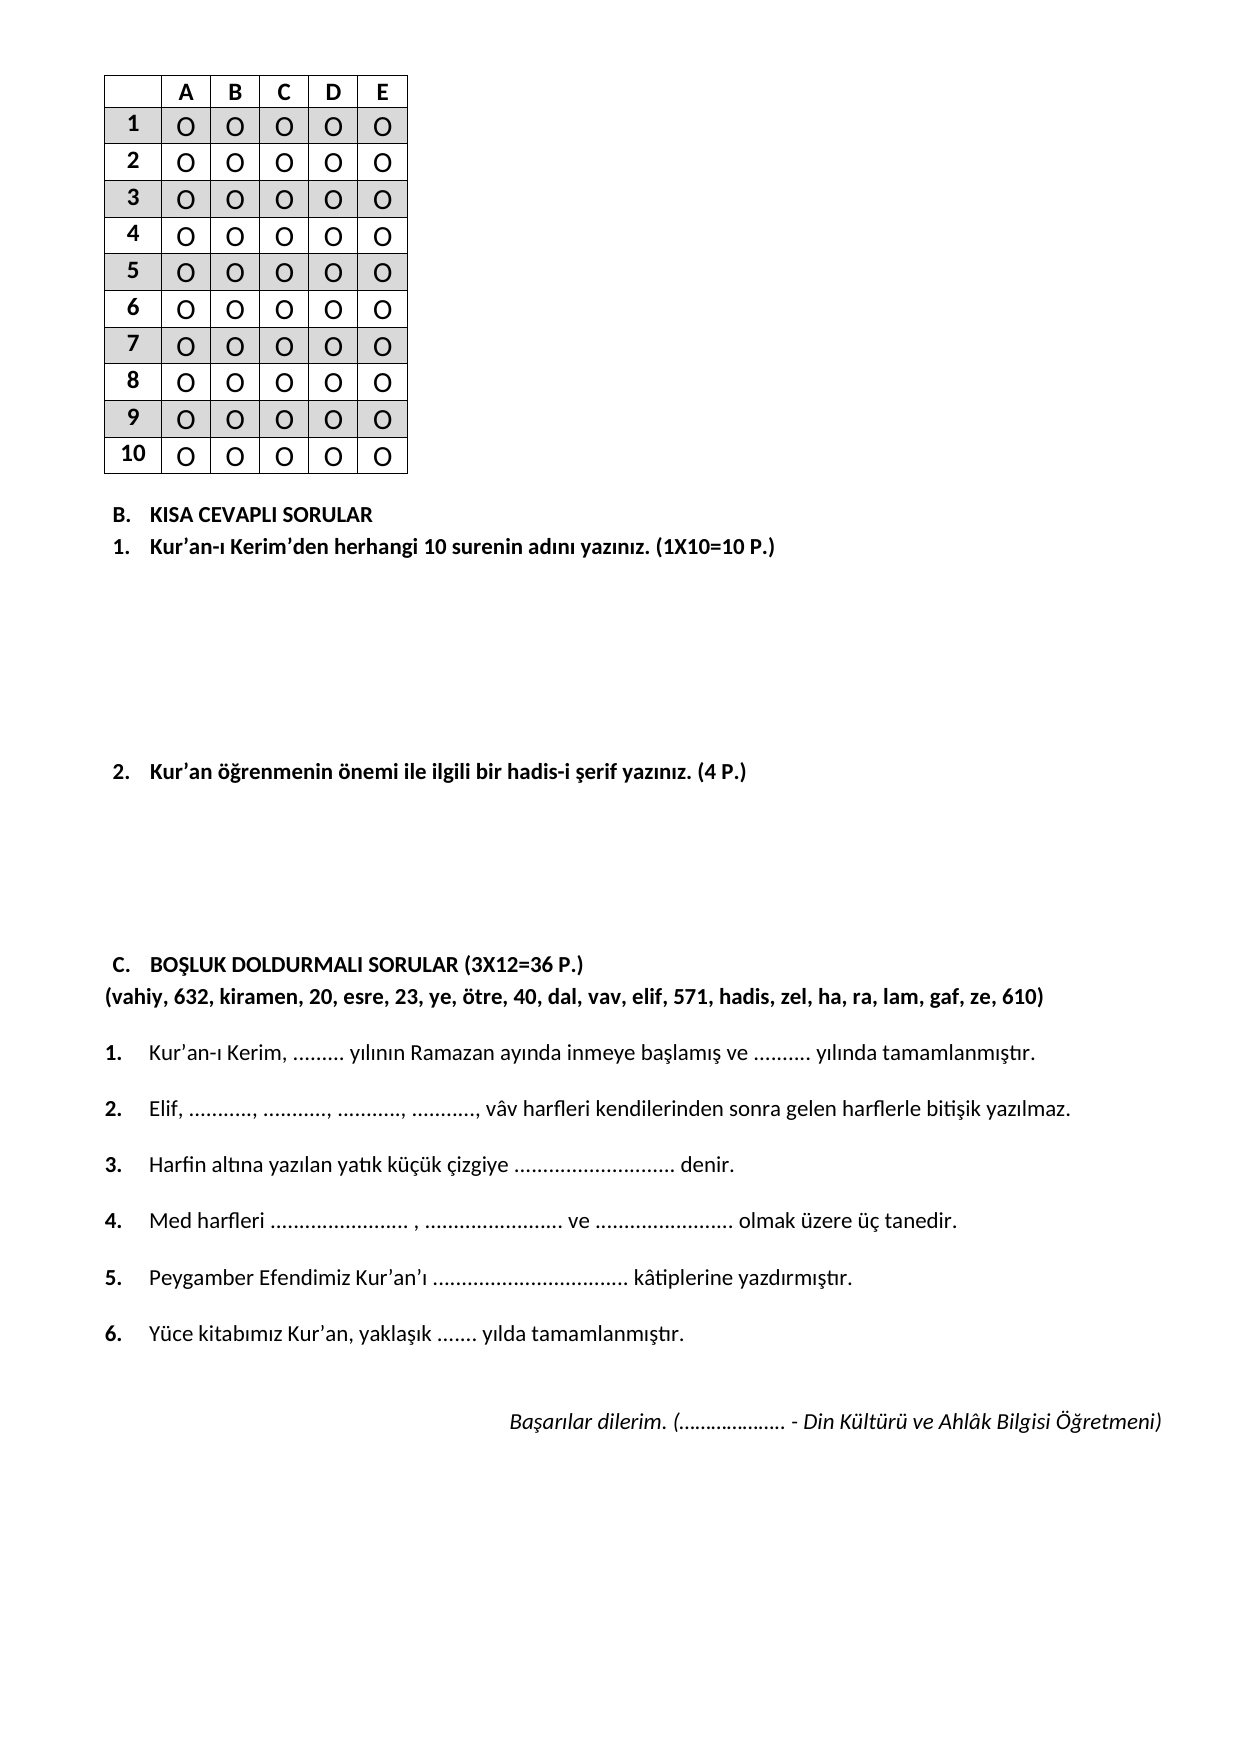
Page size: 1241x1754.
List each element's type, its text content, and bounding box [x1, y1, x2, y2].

text Başarılar dilerim. (……………….. - Din Kültürü ve Ahlâk Bilgisi Öğretmeni) [75, 1407, 1165, 1435]
table_cell 6 [105, 291, 161, 327]
table_header A [162, 76, 210, 107]
table_cell O [211, 144, 259, 180]
list Kur’an öğrenmenin önemi ile ilgili bir hadis-i şerif yazınız. (4 P.) [112, 757, 1165, 785]
table_cell O [260, 144, 308, 180]
list Peygamber Efendimiz Kur’an’ı .................................. kâtiplerine yazdırmıştır. [104, 1263, 1165, 1291]
table_cell O [162, 364, 210, 400]
list Yüce kitabımız Kur’an, yaklaşık ....... yılda tamamlanmıştır. [104, 1319, 1165, 1347]
table_cell 1 [105, 108, 161, 143]
table_cell O [309, 181, 357, 217]
table_cell O [260, 181, 308, 217]
table_header C [260, 76, 308, 107]
table_cell O [358, 438, 407, 473]
table_cell O [162, 108, 210, 143]
table_cell O [211, 401, 259, 437]
table_cell O [358, 291, 407, 327]
table_cell O [358, 328, 407, 363]
table_cell 2 [105, 144, 161, 180]
table_cell O [309, 328, 357, 363]
table_cell O [162, 218, 210, 253]
table_cell O [260, 401, 308, 437]
table_cell O [309, 144, 357, 180]
table_cell O [260, 254, 308, 290]
table_cell O [162, 291, 210, 327]
table_cell O [309, 254, 357, 290]
list Harfin altına yazılan yatık küçük çizgiye ............................ denir. [104, 1151, 1165, 1179]
table_header E [358, 76, 407, 107]
table_cell O [358, 218, 407, 253]
table_cell O [260, 364, 308, 400]
table_cell 7 [105, 328, 161, 363]
table_cell O [309, 438, 357, 473]
table_cell O [162, 254, 210, 290]
table_cell O [211, 181, 259, 217]
table_cell O [358, 144, 407, 180]
list Kur’an-ı Kerim, ......... yılının Ramazan ayında inmeye başlamış ve .......... yılında tamamlanmıştır. [104, 1038, 1165, 1067]
list Elif, ..........., ..........., ..........., ..........., vâv harfleri kendilerinden sonra gelen harflerle bitişik yazılmaz. [104, 1094, 1165, 1123]
table_cell O [211, 364, 259, 400]
list BOŞLUK DOLDURMALI SORULAR (3X12=36 P.) [112, 950, 1165, 978]
table_cell O [309, 291, 357, 327]
table_cell O [211, 218, 259, 253]
table_header [105, 76, 161, 107]
table_cell 8 [105, 364, 161, 400]
table_cell O [260, 108, 308, 143]
table_cell O [309, 401, 357, 437]
table_cell O [162, 401, 210, 437]
table_cell 3 [105, 181, 161, 217]
table_cell O [358, 401, 407, 437]
table_cell O [309, 364, 357, 400]
table_cell O [162, 181, 210, 217]
text (vahiy, 632, kiramen, 20, esre, 23, ye, ötre, 40, dal, vav, elif, 571, hadis, zel, ha, ra, lam, gaf, ze, 610) [104, 982, 1165, 1011]
list Kur’an-ı Kerim’den herhangi 10 surenin adını yazınız. (1X10=10 P.) [112, 532, 1165, 560]
table_cell O [211, 291, 259, 327]
table_cell 4 [105, 218, 161, 253]
table_cell O [162, 328, 210, 363]
list Med harfleri ........................ , ........................ ve ........................ olmak üzere üç tanedir. [104, 1207, 1165, 1235]
table_header B [211, 76, 259, 107]
table_header D [309, 76, 357, 107]
table_cell O [309, 108, 357, 143]
table_cell O [211, 328, 259, 363]
list KISA CEVAPLI SORULAR [112, 500, 1165, 528]
table_cell O [211, 108, 259, 143]
table_cell O [260, 291, 308, 327]
table_cell O [358, 181, 407, 217]
table_cell O [358, 364, 407, 400]
table_cell O [162, 144, 210, 180]
table_cell 10 [105, 438, 161, 473]
table_cell O [162, 438, 210, 473]
table_cell O [260, 438, 308, 473]
table_cell 5 [105, 254, 161, 290]
table_cell O [260, 328, 308, 363]
table_cell O [211, 438, 259, 473]
table_cell O [358, 108, 407, 143]
table_cell O [260, 218, 308, 253]
table_cell O [211, 254, 259, 290]
table_cell O [358, 254, 407, 290]
table_cell O [309, 218, 357, 253]
table_cell 9 [105, 401, 161, 437]
